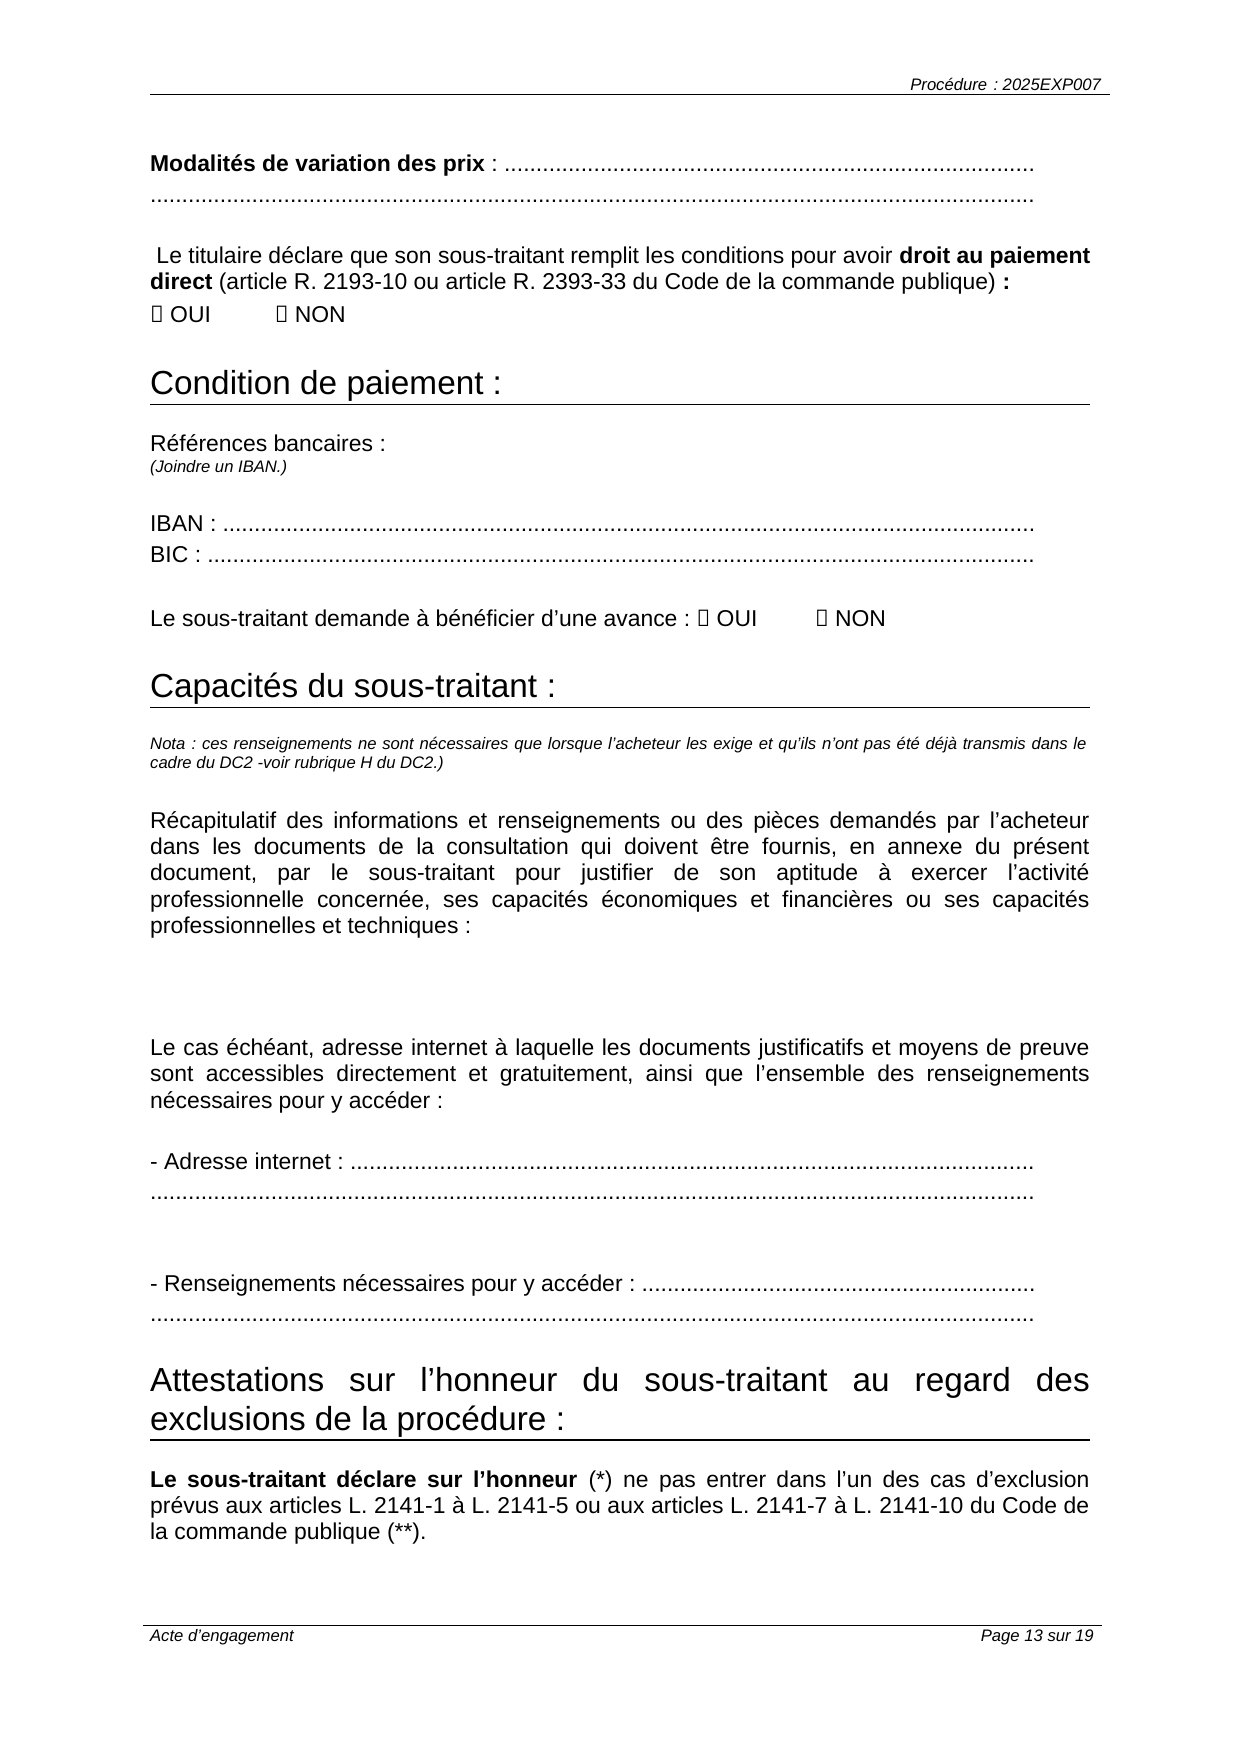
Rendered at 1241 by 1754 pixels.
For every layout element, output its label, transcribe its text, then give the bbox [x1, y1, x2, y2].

text  OUI  NON [150, 298, 1090, 330]
text (Joindre un IBAN.) [150, 456, 1090, 476]
text Attestations sur l’honneur du sous-traitant au regard des exclusions de la procédure : [150, 1360, 1090, 1439]
text Capacités du sous-traitant : [150, 666, 1090, 707]
text Le cas échéant, adresse internet à laquelle les documents justificatifs et moyens de preuve sont accessibles directement et gratuitement, ainsi que l’ensemble des renseignements nécessaires pour y accéder : [150, 1034, 1090, 1113]
text Le sous-traitant déclare sur l’honneur (*) ne pas entrer dans l’un des cas d’exclusion prévus aux articles L. 2141-1 à L. 2141-5 ou aux articles L. 2141-7 à L. 2141-10 du Code de la commande publique (**). [150, 1466, 1090, 1545]
text Récapitulatif des informations et renseignements ou des pièces demandés par l’acheteur dans les documents de la consultation qui doivent être fournis, en annexe du présent document, par le sous-traitant pour justifier de son aptitude à exercer l’activité professionnelle concernée, ses capacités économiques et financières ou ses capacités professionnelles et techniques : [150, 807, 1090, 938]
text Modalités de variation des prix : [150, 150, 1090, 176]
text IBAN : [150, 510, 1090, 537]
text Condition de paiement : [150, 363, 1090, 404]
text - Renseignements nécessaires pour y accéder : [150, 1270, 1090, 1296]
text Le sous-traitant demande à bénéficier d’une avance :  OUI  NON [150, 602, 1090, 633]
text BIC : [150, 541, 1090, 567]
text Références bancaires : [150, 430, 1090, 456]
text - Adresse internet : [150, 1148, 1090, 1174]
text Nota : ces renseignements ne sont nécessaires que lorsque l’acheteur les exige et qu’ils n’ont pas été déjà transmis dans le cadre du DC2 -voir rubrique H du DC2.) [150, 733, 1090, 772]
text Le titulaire déclare que son sous-traitant remplit les conditions pour avoir droit au paiement direct (article R. 2193-10 ou article R. 2393-33 du Code de la commande publique) : [150, 242, 1090, 294]
